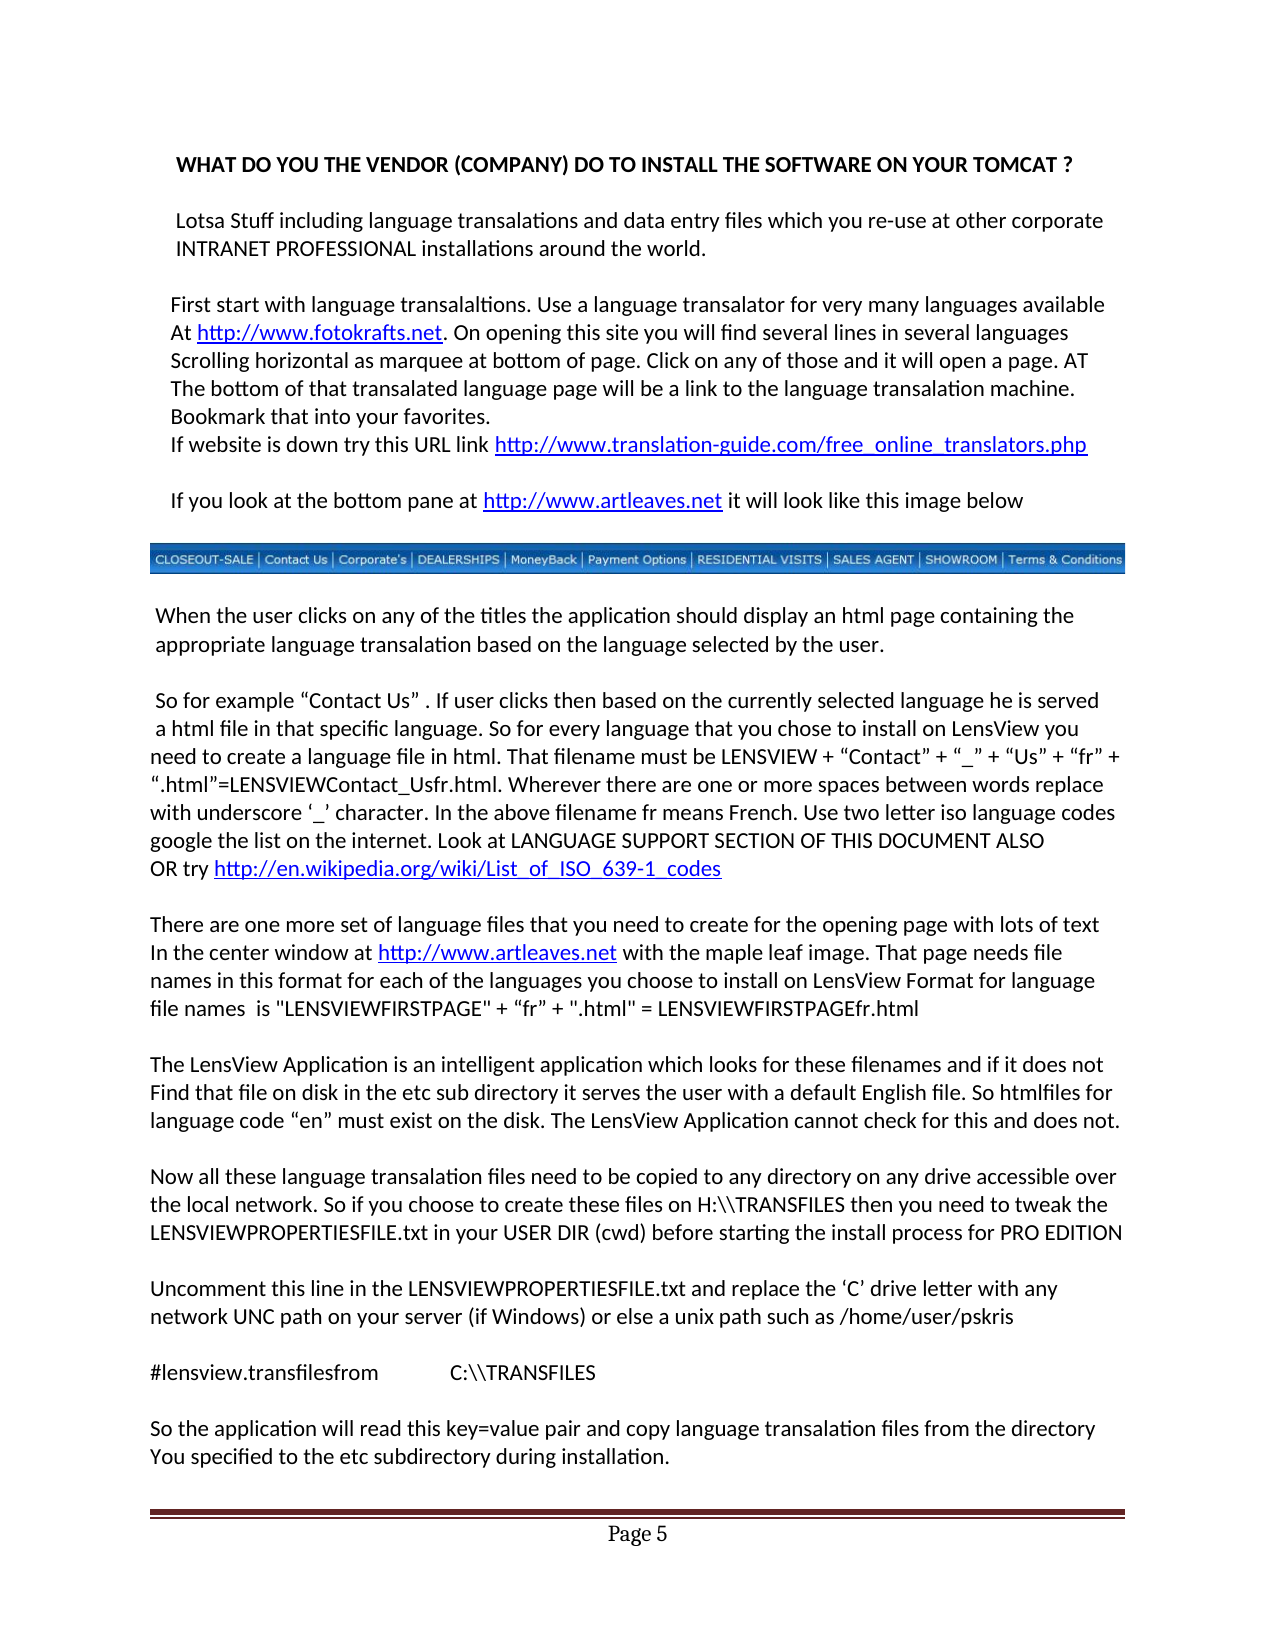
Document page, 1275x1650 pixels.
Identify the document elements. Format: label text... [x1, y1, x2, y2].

text INTRANET PROFESSIONAL installations around the world. [150, 234, 1125, 262]
text Bookmark that into your favorites. [150, 402, 1125, 430]
text Lotsa Stuff including language transalations and data entry files which you re-use at other corporate [150, 206, 1125, 234]
text Scrolling horizontal as marquee at bottom of page. Click on any of those and it will open a page. AT [150, 346, 1125, 374]
text First start with language transalaltions. Use a language transalator for very many languages available [150, 290, 1125, 318]
text At http://www.fotokrafts.net. On opening this site you will find several lines in several languages [150, 318, 1125, 346]
text The LensView Application is an intelligent application which looks for these filenames and if it does not [150, 1050, 1125, 1078]
picture [150, 542, 1125, 574]
text WHAT DO YOU THE VENDOR (COMPANY) DO TO INSTALL THE SOFTWARE ON YOUR TOMCAT ? [150, 150, 1125, 178]
text appropriate language transalation based on the language selected by the user. [150, 630, 1125, 658]
text Now all these language transalation files need to be copied to any directory on any drive accessible over the local network. So if you choose to create these files on H:\\TRANSFILES then you need to tweak the [150, 1162, 1125, 1218]
text When the user clicks on any of the titles the application should display an html page containing the [150, 602, 1125, 630]
text The bottom of that transalated language page will be a link to the language transalation machine. [150, 374, 1125, 402]
text There are one more set of language files that you need to create for the opening page with lots of text [150, 910, 1125, 938]
text In the center window at http://www.artleaves.net with the maple leaf image. That page needs file names in this format for each of the languages you choose to install on LensView Format for language file names is "LENSVIEWFIRSTPAGE" + “fr” + ".html" = LENSVIEWFIRSTPAGEfr.html [150, 938, 1125, 1022]
text OR try http://en.wikipedia.org/wiki/List_of_ISO_639-1_codes [150, 854, 1125, 882]
text So for example “Contact Us” . If user clicks then based on the currently selected language he is served [150, 686, 1125, 714]
text So the application will read this key=value pair and copy language transalation files from the directory [150, 1414, 1125, 1442]
text LENSVIEWPROPERTIESFILE.txt in your USER DIR (cwd) before starting the install process for PRO EDITION [150, 1218, 1125, 1246]
text You specified to the etc subdirectory during installation. [150, 1442, 1125, 1470]
text #lensview.transfilesfrom C:\\TRANSFILES [150, 1358, 1125, 1386]
text If website is down try this URL link http://www.translation-guide.com/free_online_translators.php [150, 430, 1125, 458]
text Find that file on disk in the etc sub directory it serves the user with a default English file. So htmlfiles for language code “en” must exist on the disk. The LensView Application cannot check for this and does not. [150, 1078, 1125, 1134]
text If you look at the bottom pane at http://www.artleaves.net it will look like this image below [150, 486, 1125, 514]
text Uncomment this line in the LENSVIEWPROPERTIESFILE.txt and replace the ‘C’ drive letter with any network UNC path on your server (if Windows) or else a unix path such as /home/user/pskris [150, 1274, 1125, 1330]
text a html file in that specific language. So for every language that you chose to install on LensView you need to create a language file in html. That filename must be LENSVIEW + “Contact” + “_” + “Us” + “fr” + “.html”=LENSVIEWContact_Usfr.html. Wherever there are one or more spaces between words replace with underscore ‘_’ character. In the above filename fr means French. Use two letter iso language codes google the list on the internet. Look at LANGUAGE SUPPORT SECTION OF THIS DOCUMENT ALSO [150, 714, 1125, 854]
